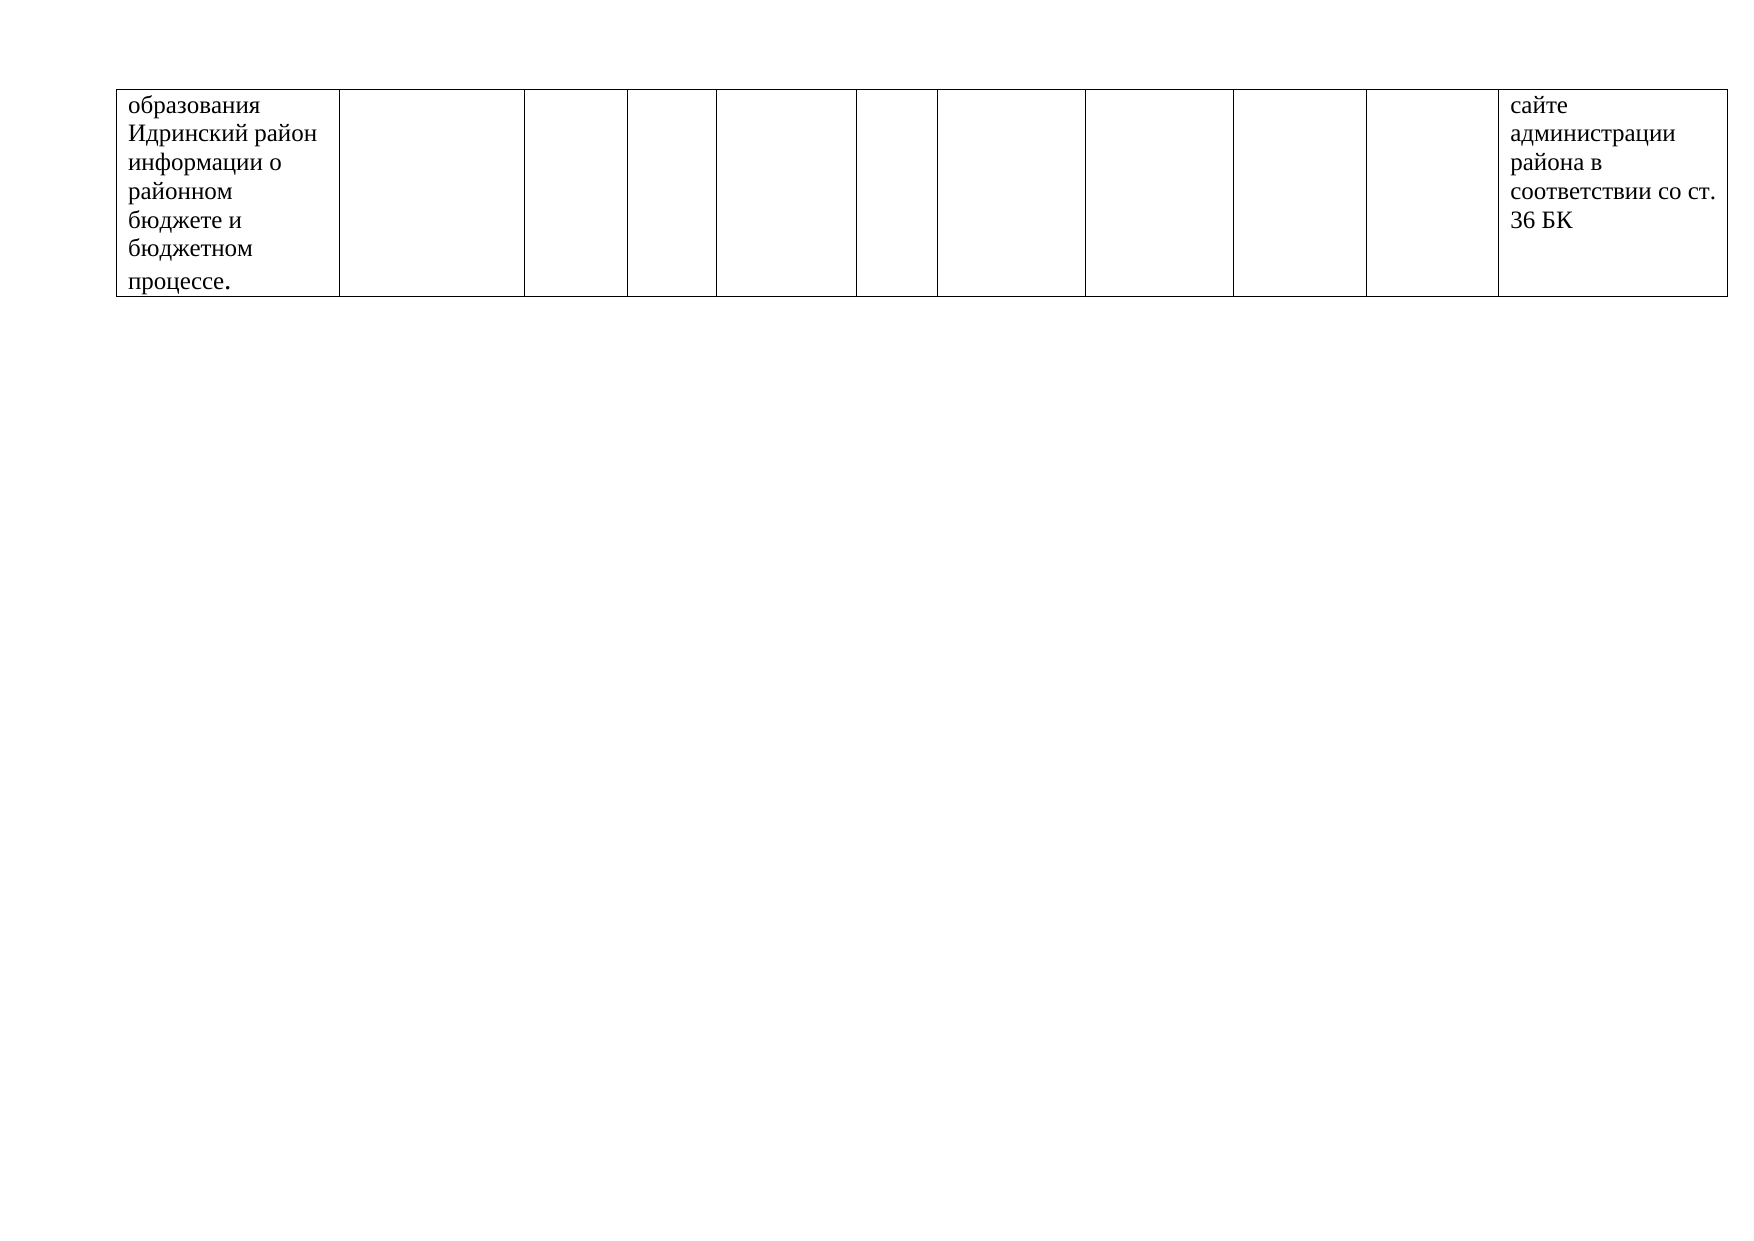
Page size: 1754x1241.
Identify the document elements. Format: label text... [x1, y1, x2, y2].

table_cell Х [1367, 90, 1498, 296]
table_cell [340, 90, 524, 296]
table_cell Х [628, 90, 716, 296]
table_cell Х [1086, 90, 1233, 296]
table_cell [1499, 90, 1727, 296]
table_cell Х [717, 90, 856, 296]
table_cell Х [525, 90, 627, 296]
table_cell Х [1234, 90, 1366, 296]
table_cell Х [857, 90, 937, 296]
table_cell Х [938, 90, 1085, 296]
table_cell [117, 90, 339, 296]
